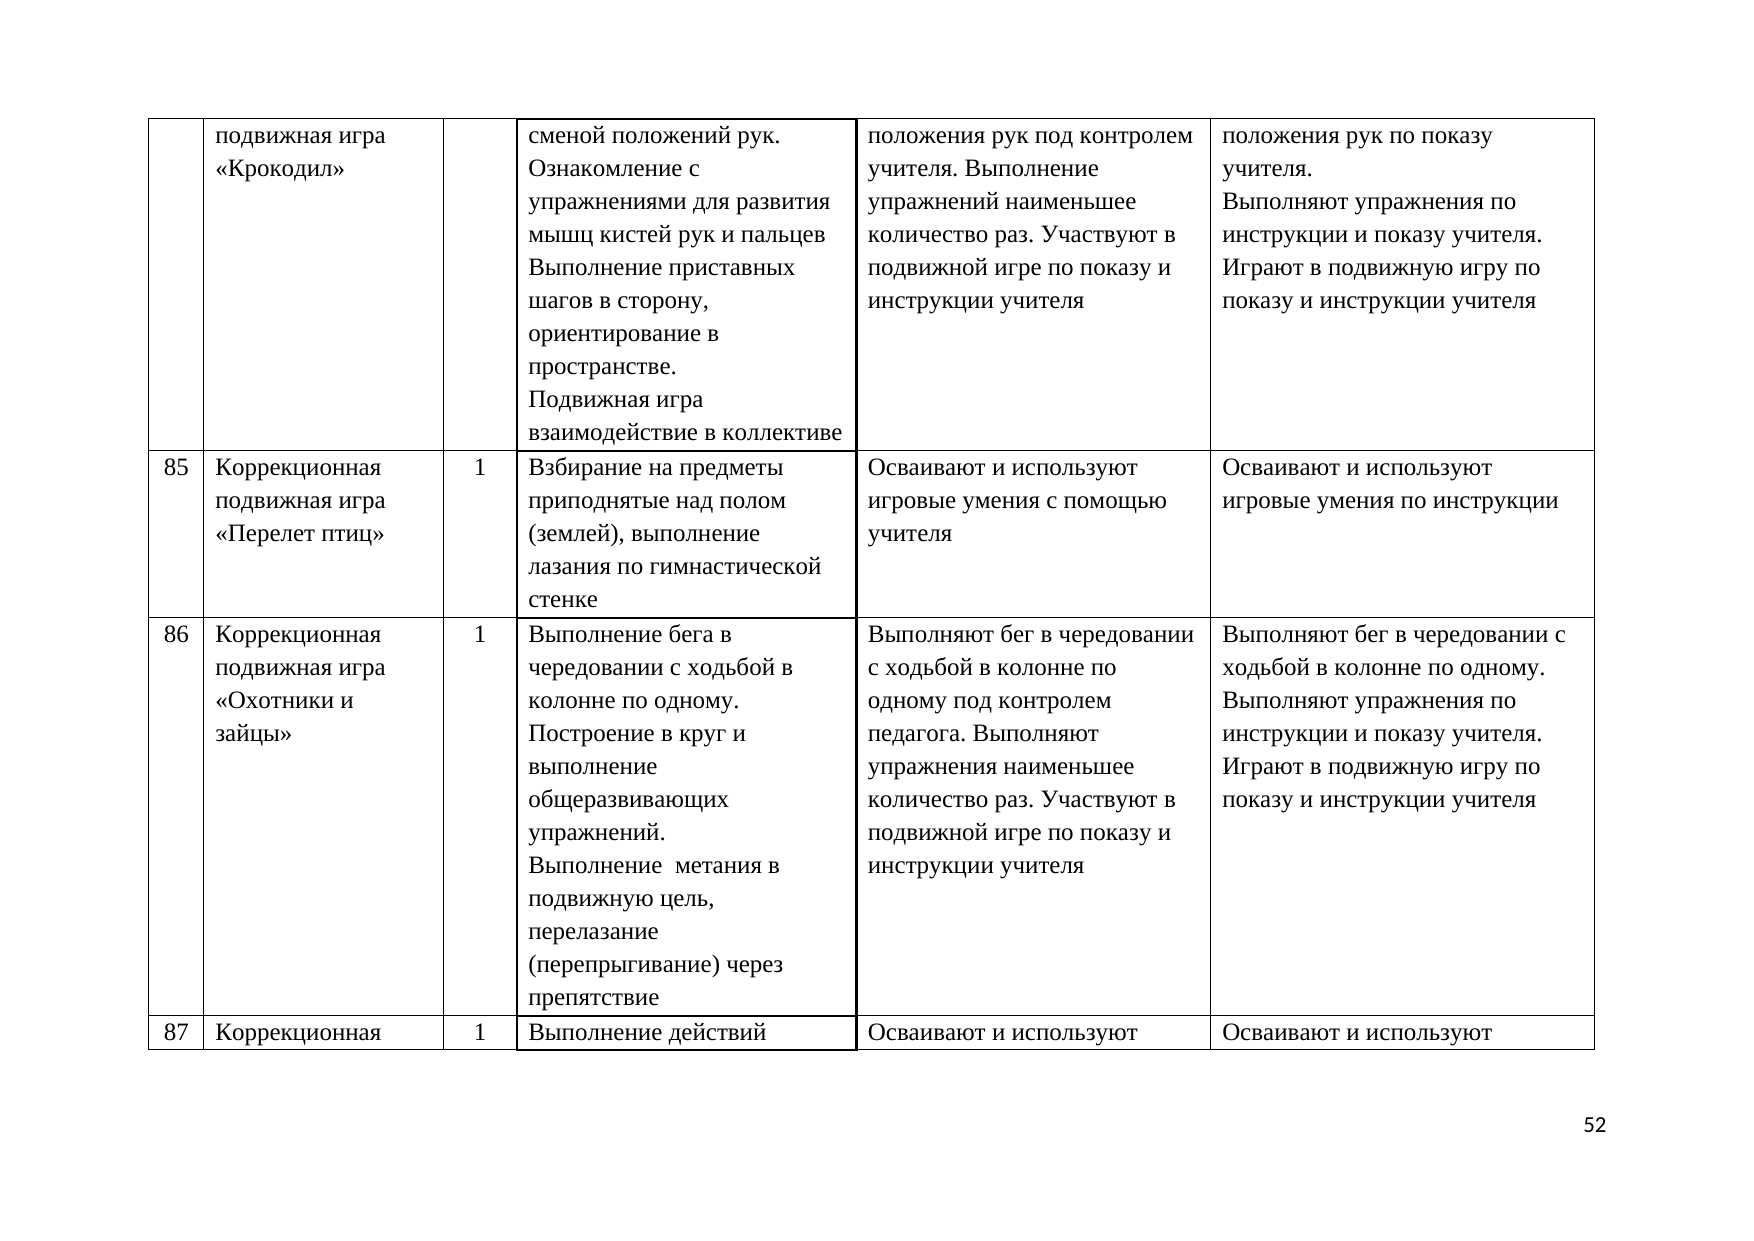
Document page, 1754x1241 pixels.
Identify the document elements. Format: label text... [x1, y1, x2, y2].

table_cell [1211, 1016, 1594, 1049]
table_cell Выполняют бег в чередовании с ходьбой в колонне по одному под контролем педагога. Выполняют упражнения наименьшее количество раз. Участвуют в подвижной игре по показу и инструкции учителя [858, 618, 1210, 1015]
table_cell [858, 119, 1210, 450]
table_cell 1 [444, 618, 516, 1015]
table_cell 1 [444, 1016, 516, 1049]
table_cell Осваивают и используют игровые умения по инструкции [1211, 451, 1594, 617]
table_cell 86 [149, 618, 203, 1015]
table_cell 1 [444, 119, 516, 450]
table_cell Осваивают и используют игровые умения с помощью учителя [858, 451, 1210, 617]
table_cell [858, 1016, 1210, 1049]
table_cell Выполняют бег в чередовании с ходьбой в колонне по одному. Выполняют упражнения по инструкции и показу учителя. Играют в подвижную игру по показу и инструкции учителя [1211, 618, 1594, 1015]
table_cell Взбирание на предметы приподнятые над полом (землей), выполнение лазания по гимнастической стенке [518, 452, 855, 617]
table_cell 85 [149, 451, 203, 617]
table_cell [518, 1017, 855, 1049]
table_cell 1 [444, 451, 516, 617]
table_cell Коррекционная подвижная игра «Перелет птиц» [204, 451, 443, 617]
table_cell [518, 120, 855, 450]
table_cell 87 [149, 1016, 203, 1049]
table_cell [204, 1016, 443, 1049]
table_cell Выполнение бега в чередовании с ходьбой в колонне по одному. Построение в круг и выполнение общеразвивающих упражнений. Выполнение метания в подвижную цель, перелазание (перепрыгивание) через препятствие [518, 619, 855, 1015]
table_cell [1211, 119, 1594, 450]
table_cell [204, 119, 443, 450]
table_cell 84 [149, 119, 203, 450]
table_cell Коррекционная подвижная игра «Охотники и зайцы» [204, 618, 443, 1015]
